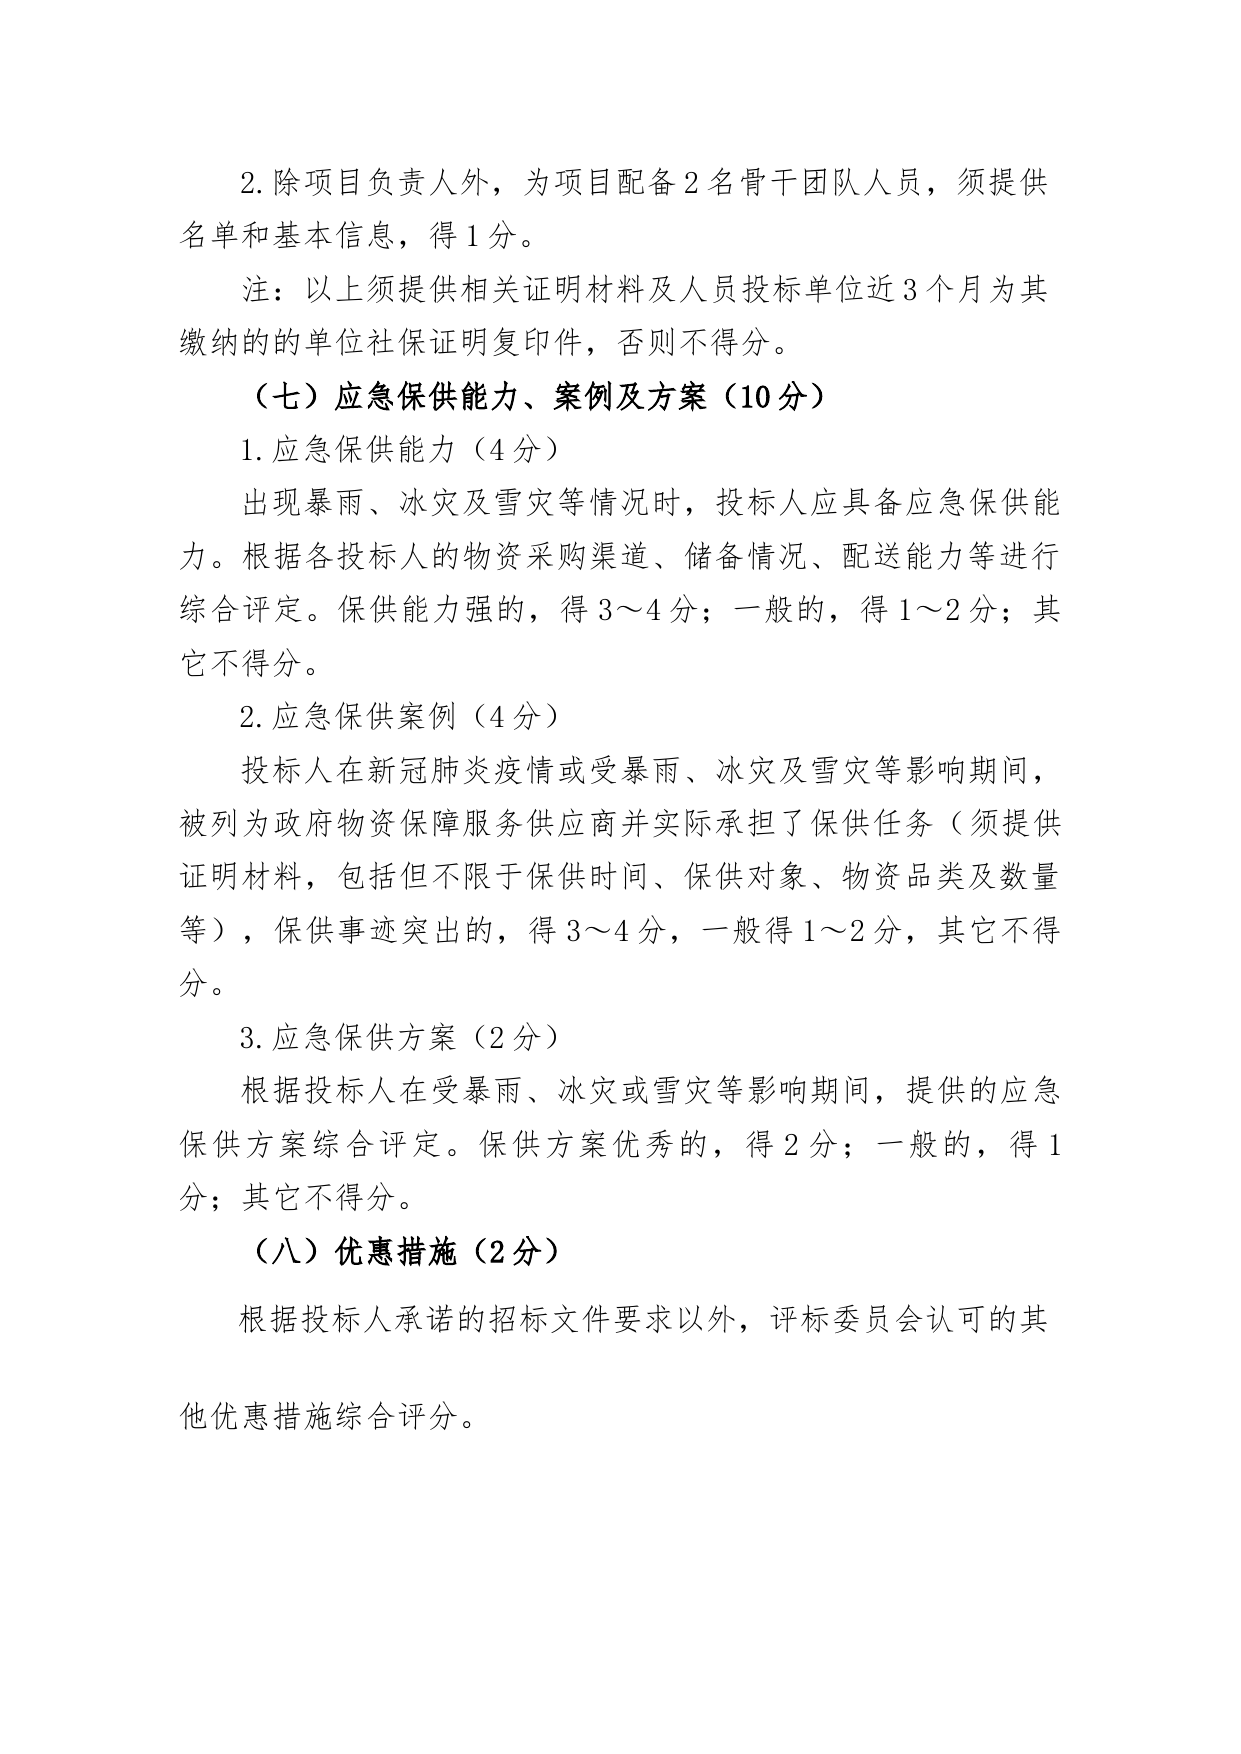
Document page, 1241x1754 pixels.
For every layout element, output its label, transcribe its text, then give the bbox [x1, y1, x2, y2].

text 根据投标人承诺的招标文件要求以外，评标委员会认可的其他优惠措施综合评分。 [177, 1284, 1063, 1447]
text 2.应急保供案例（4分） [177, 696, 1063, 732]
text 3.应急保供方案（2分） [177, 1017, 1063, 1053]
text （八）优惠措施（2分） [177, 1231, 1063, 1266]
text 投标人在新冠肺炎疫情或受暴雨、冰灾及雪灾等影响期间，被列为政府物资保障服务供应商并实际承担了保供任务（须提供证明材料，包括但不限于保供时间、保供对象、物资品类及数量等），保供事迹突出的，得3～4分，一般得1～2分，其它不得分。 [177, 750, 1063, 999]
text （七）应急保供能力、案例及方案（10分） [177, 376, 1063, 411]
text 1.应急保供能力（4分） [177, 429, 1063, 465]
text 根据投标人在受暴雨、冰灾或雪灾等影响期间，提供的应急保供方案综合评定。保供方案优秀的，得2分；一般的，得1分；其它不得分。 [177, 1070, 1063, 1213]
text 出现暴雨、冰灾及雪灾等情况时，投标人应具备应急保供能力。根据各投标人的物资采购渠道、储备情况、配送能力等进行综合评定。保供能力强的，得3～4分；一般的，得1～2分；其它不得分。 [177, 483, 1063, 678]
text 2.除项目负责人外，为项目配备2名骨干团队人员，须提供名单和基本信息，得1分。 [177, 162, 1063, 251]
text 注：以上须提供相关证明材料及人员投标单位近3个月为其缴纳的的单位社保证明复印件，否则不得分。 [177, 269, 1063, 358]
